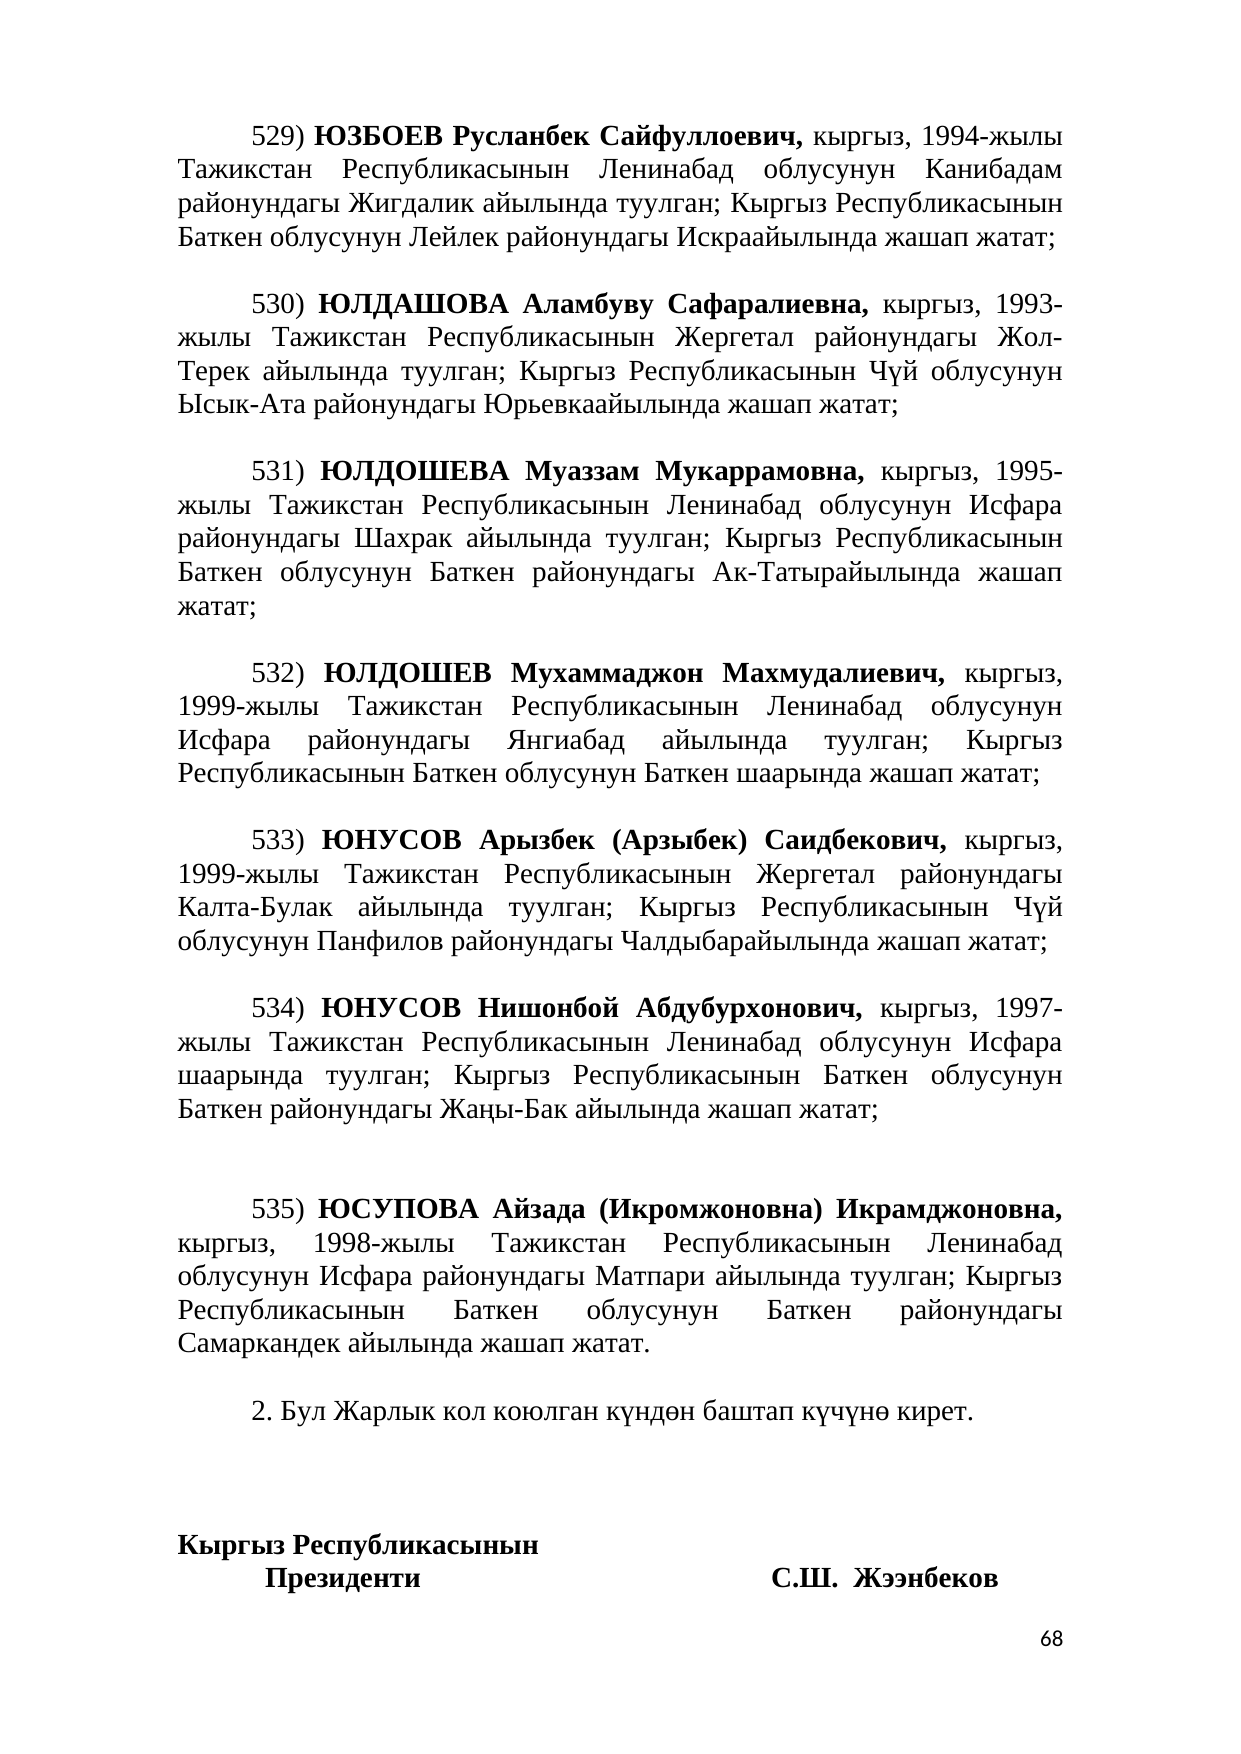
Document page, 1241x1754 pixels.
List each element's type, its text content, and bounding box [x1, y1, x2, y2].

text 531) ЮЛДОШЕВА Муаззам Мукаррамовна, кыргыз, 1995-жылы Тажикстан Республикасынын Ленинабад облусунун Исфара районундагы Шахрак айылында туулган; Кыргыз Республикасынын Баткен облусунун Баткен районундагы Ак-Татырайылында жашап жатат; [177, 453, 1063, 621]
text 2. Бул Жарлык кол коюлган күндөн баштап күчүнө кирет. [177, 1393, 1063, 1426]
text 529) ЮЗБОЕВ Русланбек Сайфуллоевич, кыргыз, 1994-жылы Тажикстан Республикасынын Ленинабад облусунун Канибадам районундагы Жигдалик айылында туулган; Кыргыз Республикасынын Баткен облусунун Лейлек районундагы Искраайылында жашап жатат; [177, 118, 1063, 252]
text 530) ЮЛДАШОВА Аламбуву Сафаралиевна, кыргыз, 1993-жылы Тажикстан Республикасынын Жергетал районундагы Жол-Терек айылында туулган; Кыргыз Республикасынын Чүй облусунун Ысык-Ата районундагы Юрьевкаайылында жашап жатат; [177, 286, 1063, 420]
text 534) ЮНУСОВ Нишонбой Абдубурхонович, кыргыз, 1997-жылы Тажикстан Республикасынын Ленинабад облусунун Исфара шаарында туулган; Кыргыз Республикасынын Баткен облусунун Баткен районундагы Жаңы-Бак айылында жашап жатат; [177, 990, 1063, 1124]
text 535) ЮСУПОВА Айзада (Икромжоновна) Икрамджоновна, кыргыз, 1998-жылы Тажикстан Республикасынын Ленинабад облусунун Исфара районундагы Матпари айылында туулган; Кыргыз Республикасынын Баткен облусунун Баткен районундагы Самаркандек айылында жашап жатат. [177, 1191, 1063, 1359]
text Кыргыз Республикасынын [177, 1527, 1063, 1560]
text Президенти С.Ш. Жээнбеков [177, 1560, 1063, 1594]
text 533) ЮНУСОВ Арызбек (Арзыбек) Саидбекович, кыргыз, 1999-жылы Тажикстан Республикасынын Жергетал районундагы Калта-Булак айылында туулган; Кыргыз Республикасынын Чүй облусунун Панфилов районундагы Чалдыбарайылында жашап жатат; [177, 822, 1063, 957]
text 532) ЮЛДОШЕВ Мухаммаджон Махмудалиевич, кыргыз, 1999-жылы Тажикстан Республикасынын Ленинабад облусунун Исфара районундагы Янгиабад айылында туулган; Кыргыз Республикасынын Баткен облусунун Баткен шаарында жашап жатат; [177, 655, 1063, 789]
